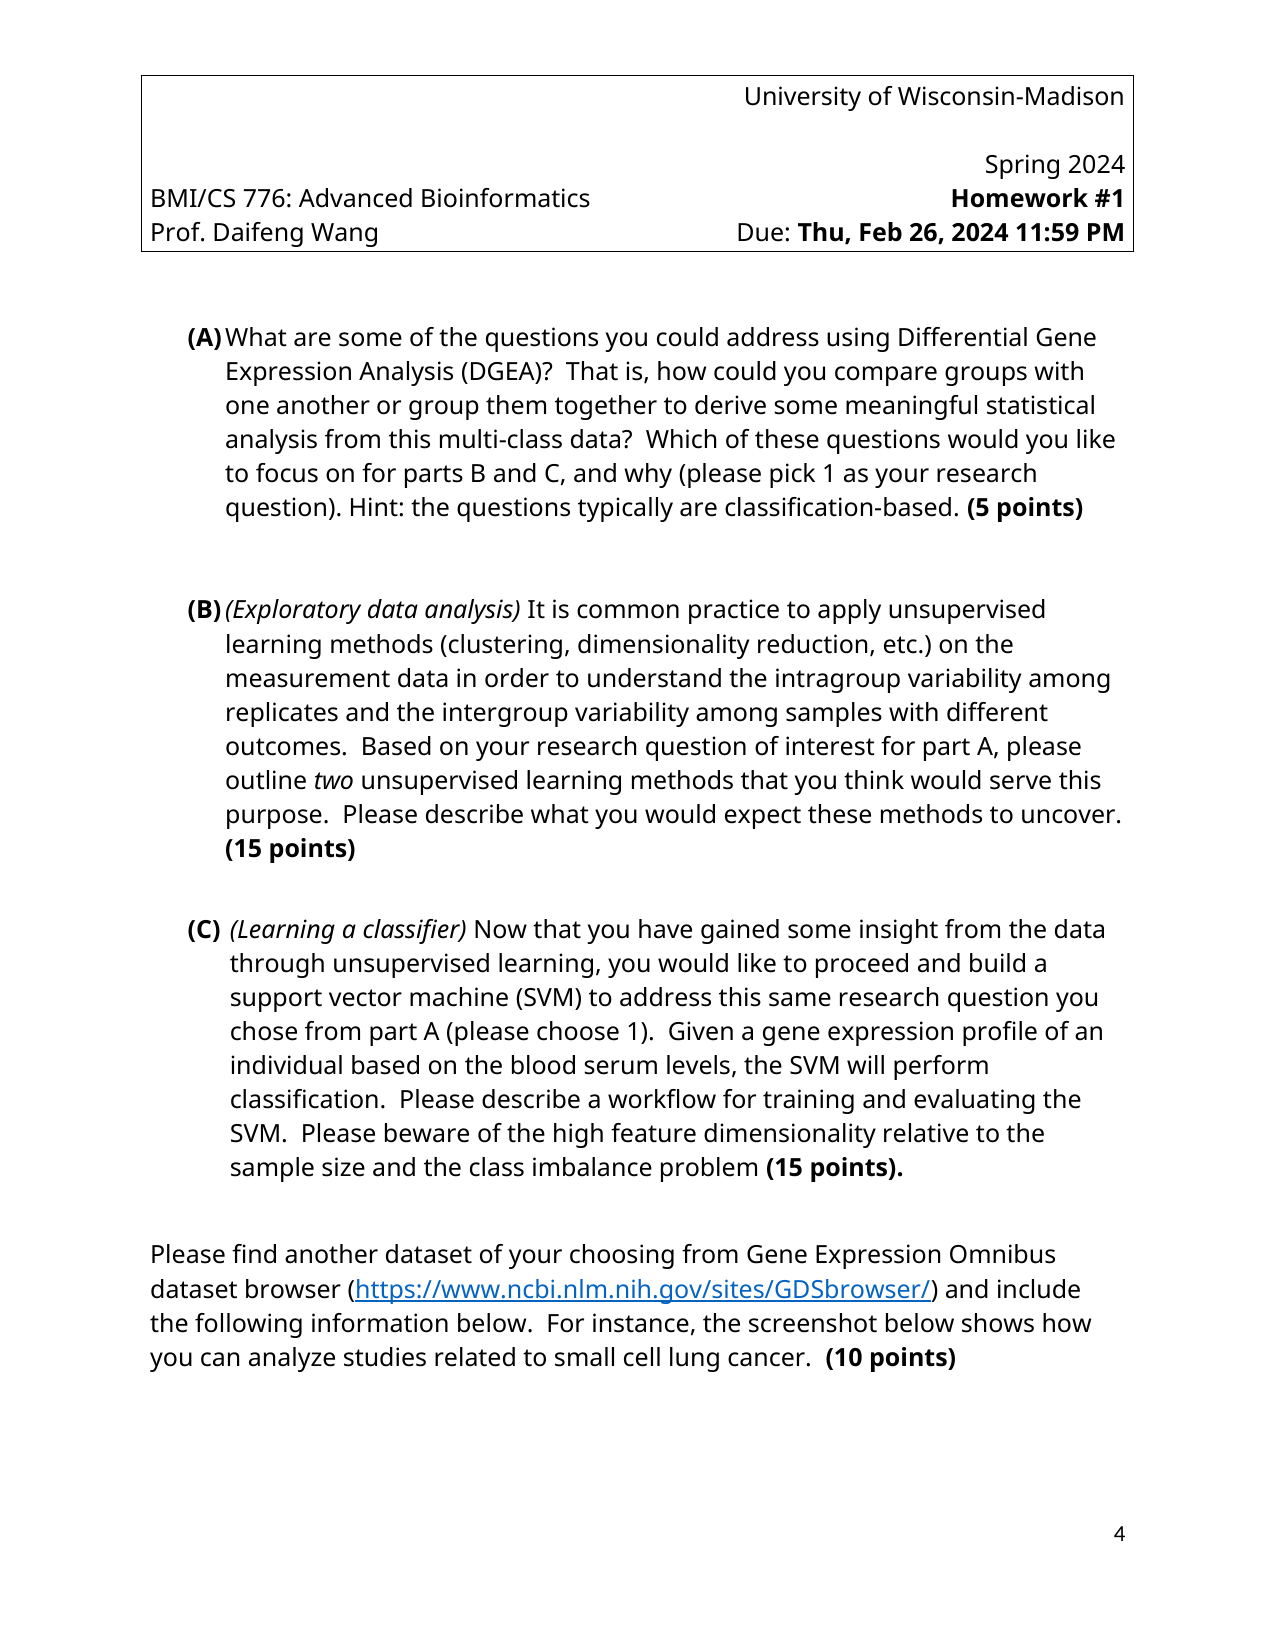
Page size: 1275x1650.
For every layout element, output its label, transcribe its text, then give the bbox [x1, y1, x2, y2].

text Please find another dataset of your choosing from Gene Expression Omnibus dataset browser (https://www.ncbi.nlm.nih.gov/sites/GDSbrowser/) and include the following information below. For instance, the screenshot below shows how you can analyze studies related to small cell lung cancer. (10 points) [150, 1237, 1125, 1373]
list What are some of the questions you could address using Differential Gene Expression Analysis (DGEA)? That is, how could you compare groups with one another or group them together to derive some meaningful statistical analysis from this multi-class data? Which of these questions would you like to focus on for parts B and C, and why (please pick 1 as your research question). Hint: the questions typically are classification-based. (5 points) [187, 320, 1125, 524]
list (Exploratory data analysis) It is common practice to apply unsupervised learning methods (clustering, dimensionality reduction, etc.) on the measurement data in order to understand the intragroup variability among replicates and the intergroup variability among samples with different outcomes. Based on your research question of interest for part A, please outline two unsupervised learning methods that you think would serve this purpose. Please describe what you would expect these methods to uncover. (15 points) [187, 592, 1125, 865]
list (Learning a classifier) Now that you have gained some insight from the data through unsupervised learning, you would like to proceed and build a support vector machine (SVM) to address this same research question you chose from part A (please choose 1). Given a gene expression profile of an individual based on the blood serum levels, the SVM will perform classification. Please describe a workflow for training and evaluating the SVM. Please beware of the high feature dimensionality relative to the sample size and the class imbalance problem (15 points). [187, 911, 1125, 1184]
